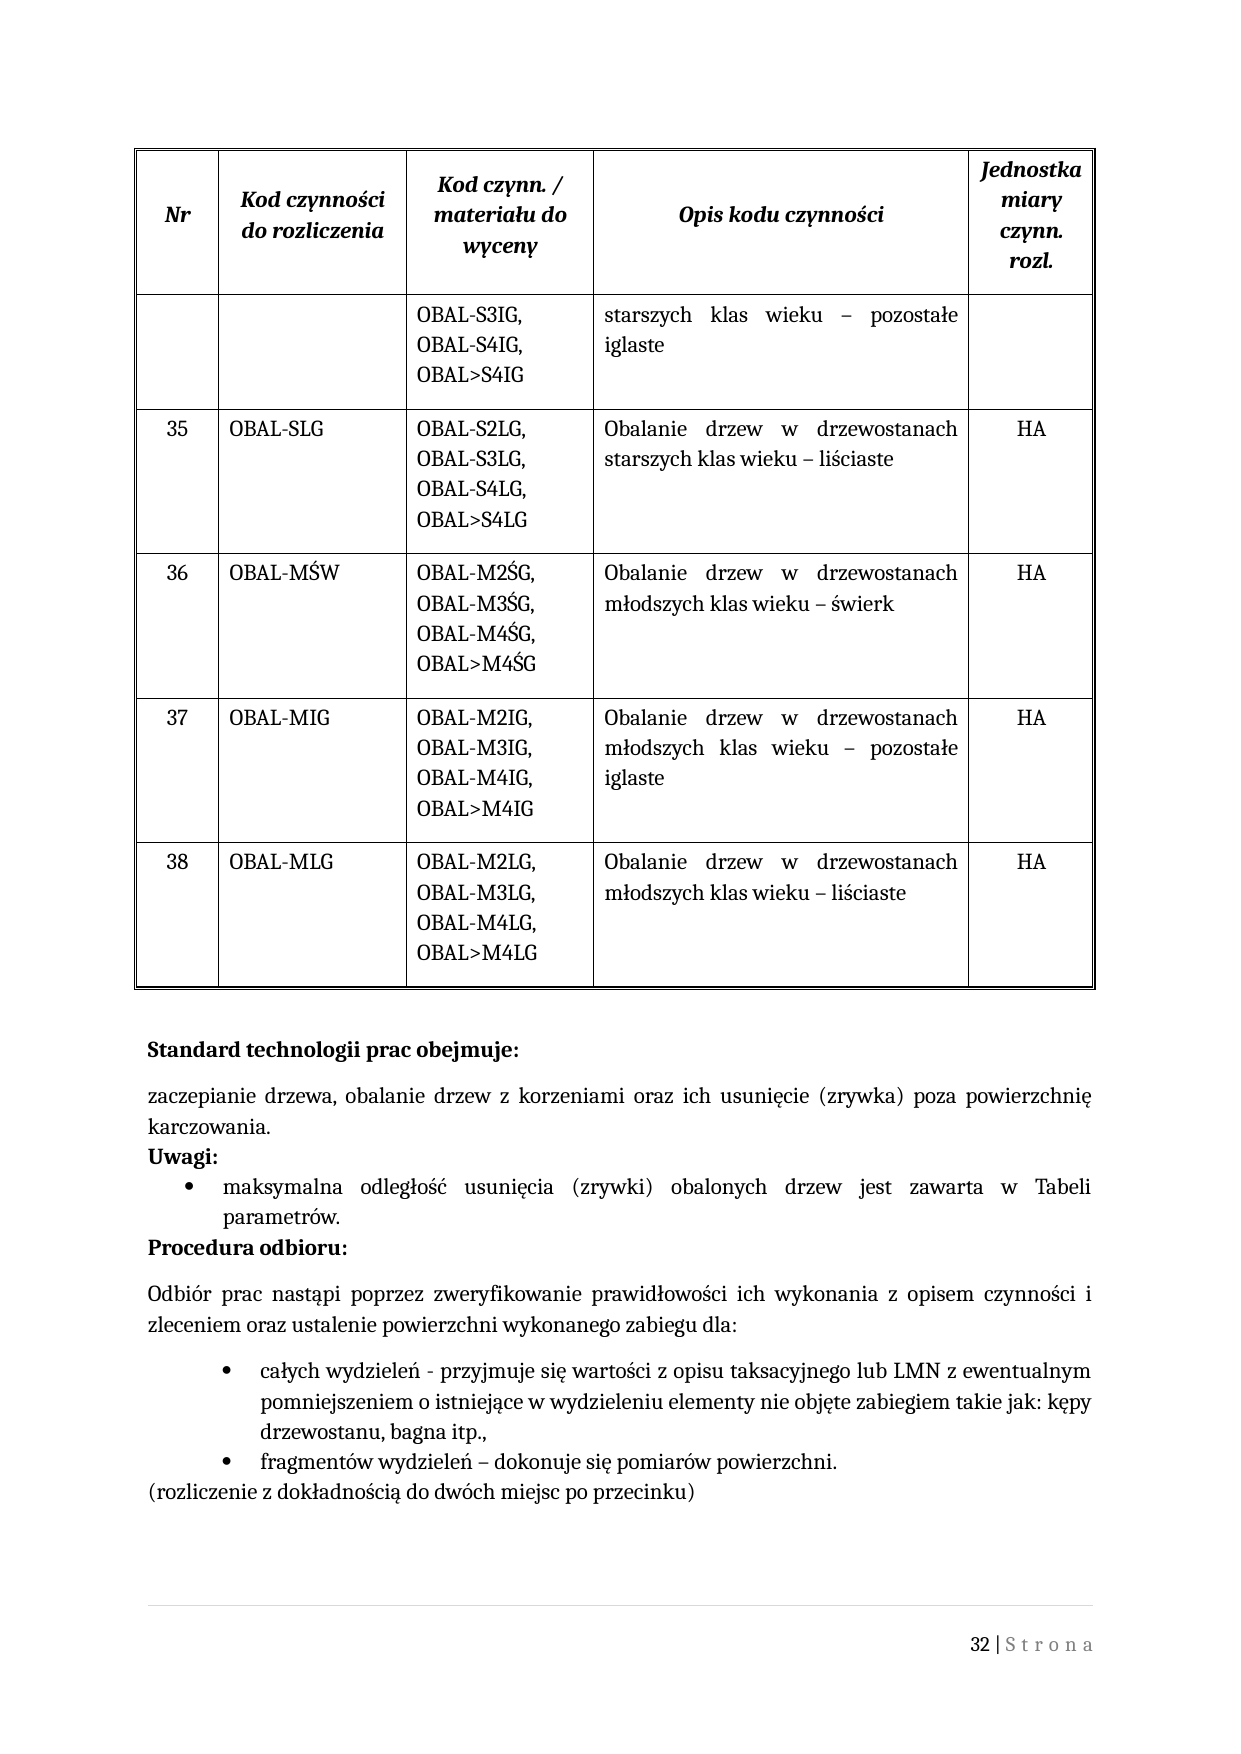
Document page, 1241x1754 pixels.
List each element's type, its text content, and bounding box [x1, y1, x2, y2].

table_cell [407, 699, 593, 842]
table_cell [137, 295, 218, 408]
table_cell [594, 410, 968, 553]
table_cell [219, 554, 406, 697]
text Uwagi: [148, 1144, 1093, 1170]
text Standard technologii prac obejmuje: [148, 1036, 1093, 1063]
table_header Nr [137, 151, 218, 294]
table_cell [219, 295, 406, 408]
table_header Jednostka miary czynn. rozl. [969, 151, 1092, 294]
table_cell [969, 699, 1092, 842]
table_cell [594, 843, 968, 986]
table_header Kod czynn. / materiału do wyceny [407, 151, 593, 294]
table_header Opis kodu czynności [594, 151, 968, 294]
text (rozliczenie z dokładnością do dwóch miejsc po przecinku) [148, 1479, 1093, 1505]
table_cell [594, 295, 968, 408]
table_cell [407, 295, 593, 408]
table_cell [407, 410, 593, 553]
text zaczepianie drzewa, obalanie drzew z korzeniami oraz ich usunięcie (zrywka) poza powierzchnię karczowania. [148, 1083, 1093, 1140]
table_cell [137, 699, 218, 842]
text Odbiór prac nastąpi poprzez zweryfikowanie prawidłowości ich wykonania z opisem czynności i zleceniem oraz ustalenie powierzchni wykonanego zabiegu dla: [148, 1281, 1093, 1338]
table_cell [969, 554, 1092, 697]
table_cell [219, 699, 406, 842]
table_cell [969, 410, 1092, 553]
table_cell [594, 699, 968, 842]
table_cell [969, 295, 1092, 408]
list fragmentów wydzieleń – dokonuje się pomiarów powierzchni. [223, 1449, 1093, 1475]
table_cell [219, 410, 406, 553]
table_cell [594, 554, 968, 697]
list maksymalna odległość usunięcia (zrywki) obalonych drzew jest zawarta w Tabeli parametrów. [185, 1174, 1093, 1230]
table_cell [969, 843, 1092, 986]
text Procedura odbioru: [148, 1234, 1093, 1261]
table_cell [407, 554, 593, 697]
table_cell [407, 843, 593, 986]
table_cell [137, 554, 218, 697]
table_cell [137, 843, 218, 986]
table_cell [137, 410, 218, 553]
table_header Kod czynności do rozliczenia [219, 151, 406, 294]
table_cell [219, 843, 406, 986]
list całych wydzieleń - przyjmuje się wartości z opisu taksacyjnego lub LMN z ewentualnym pomniejszeniem o istniejące w wydzieleniu elementy nie objęte zabiegiem takie jak: kępy drzewostanu, bagna itp., [223, 1358, 1093, 1445]
